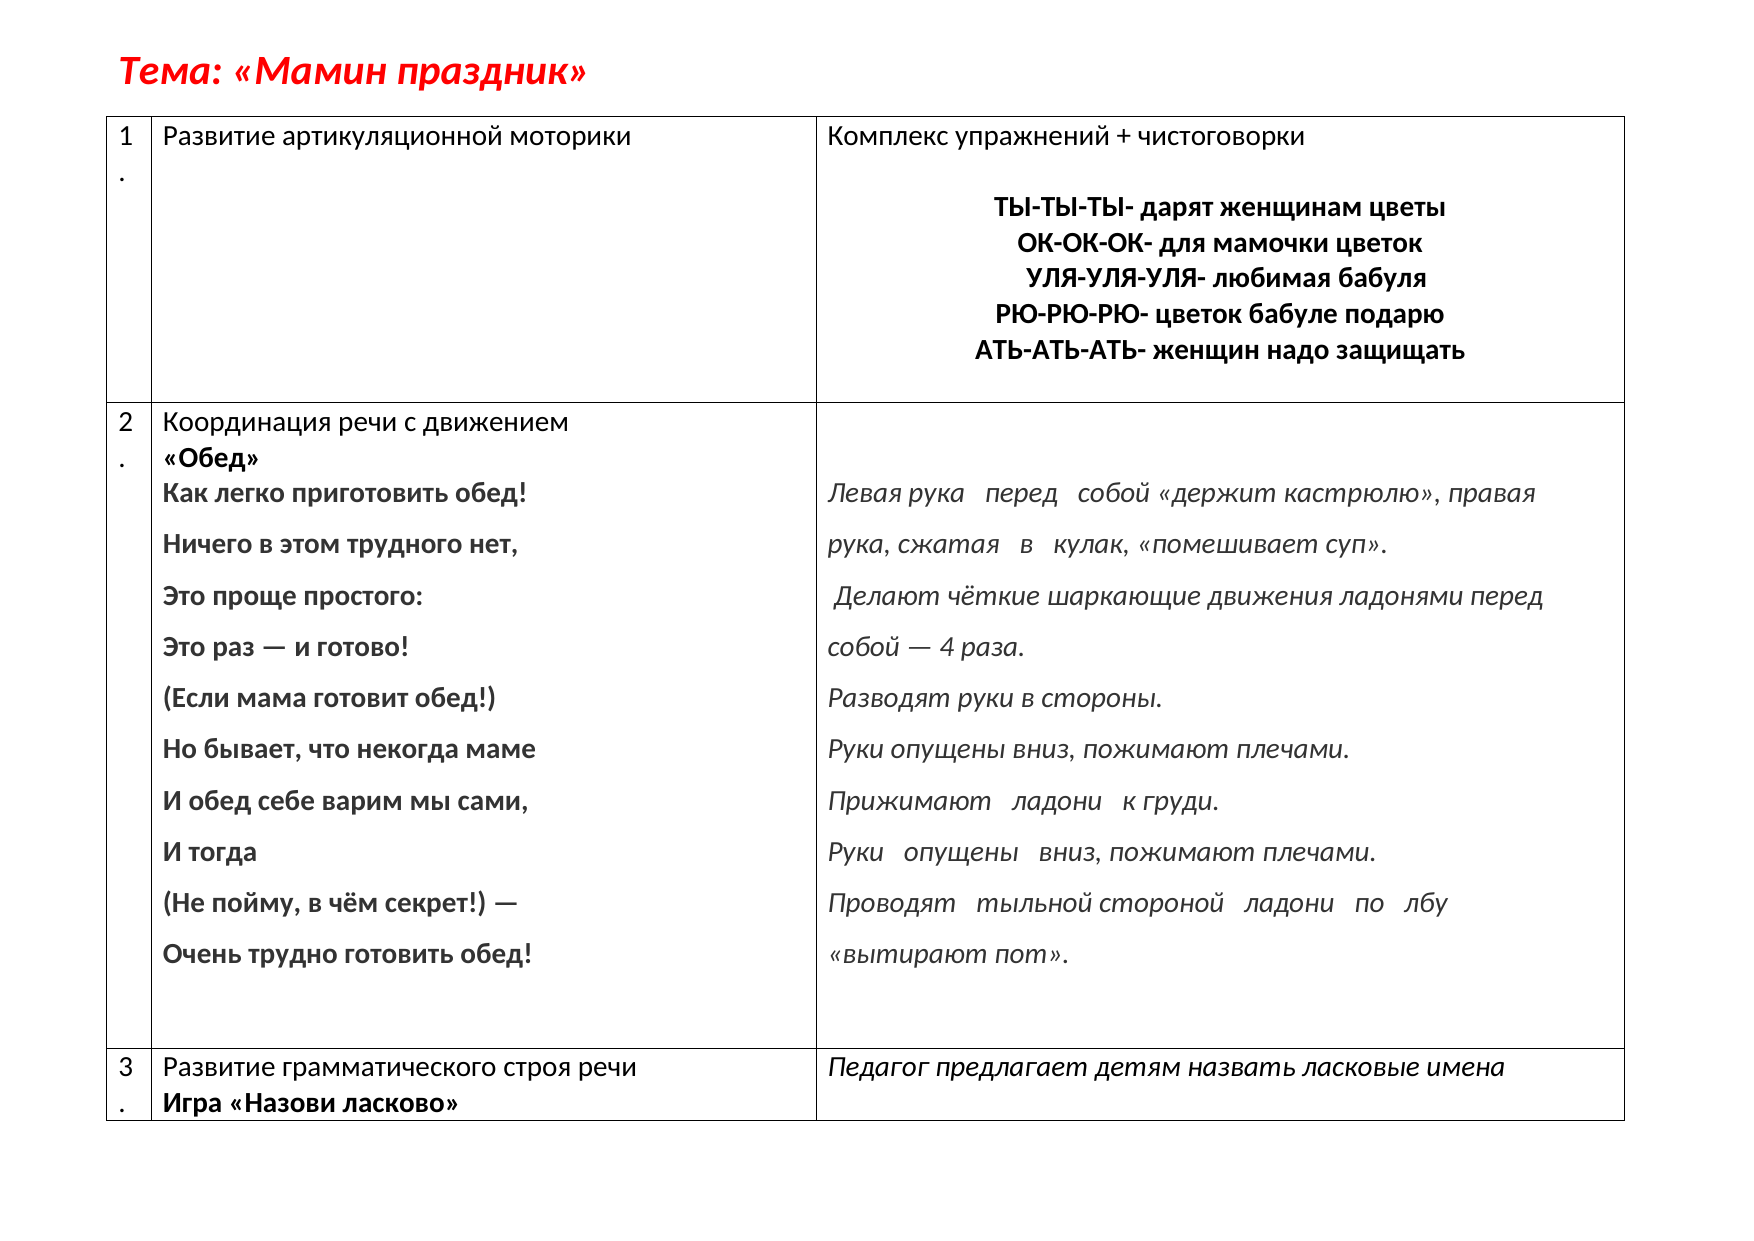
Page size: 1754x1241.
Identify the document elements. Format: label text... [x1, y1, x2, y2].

table_cell 2. [107, 403, 151, 1047]
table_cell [152, 1049, 816, 1120]
table_header Развитие артикуляционной моторики [152, 117, 816, 402]
table_cell Координация речи с движением «Обед» Как легко приготовить обед! Ничего в этом трудного нет, Это проще простого: Это раз — и готово! (Если мама готовит обед!) Но бывает, что некогда маме И обед себе варим мы сами, И тогда (Не пойму, в чём секрет!) — Очень трудно готовить обед! [152, 403, 816, 1047]
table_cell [817, 1049, 1624, 1120]
table_header Комплекс упражнений + чистоговорки ТЫ-ТЫ-ТЫ- дарят женщинам цветы ОК-ОК-ОК- для мамочки цветок УЛЯ-УЛЯ-УЛЯ- любимая бабуля РЮ-РЮ-РЮ- цветок бабуле подарю АТЬ-АТЬ-АТЬ- женщин надо защищать [817, 117, 1624, 402]
table_cell Левая рука перед собой «держит кастрюлю», правая рука, сжатая в кулак, «помешивает суп». Делают чёткие шаркающие движения ладонями перед собой — 4 раза. Разводят руки в стороны. Руки опущены вниз, пожимают плечами. Прижимают ладони к груди. Руки опущены вниз, пожимают плечами. Проводят тыльной стороной ладони по лбу «вытирают пот». [817, 403, 1624, 1047]
text Тема: «Мамин праздник» [118, 44, 1636, 95]
table_header 1. [107, 117, 151, 402]
table_cell 3. [107, 1049, 151, 1120]
